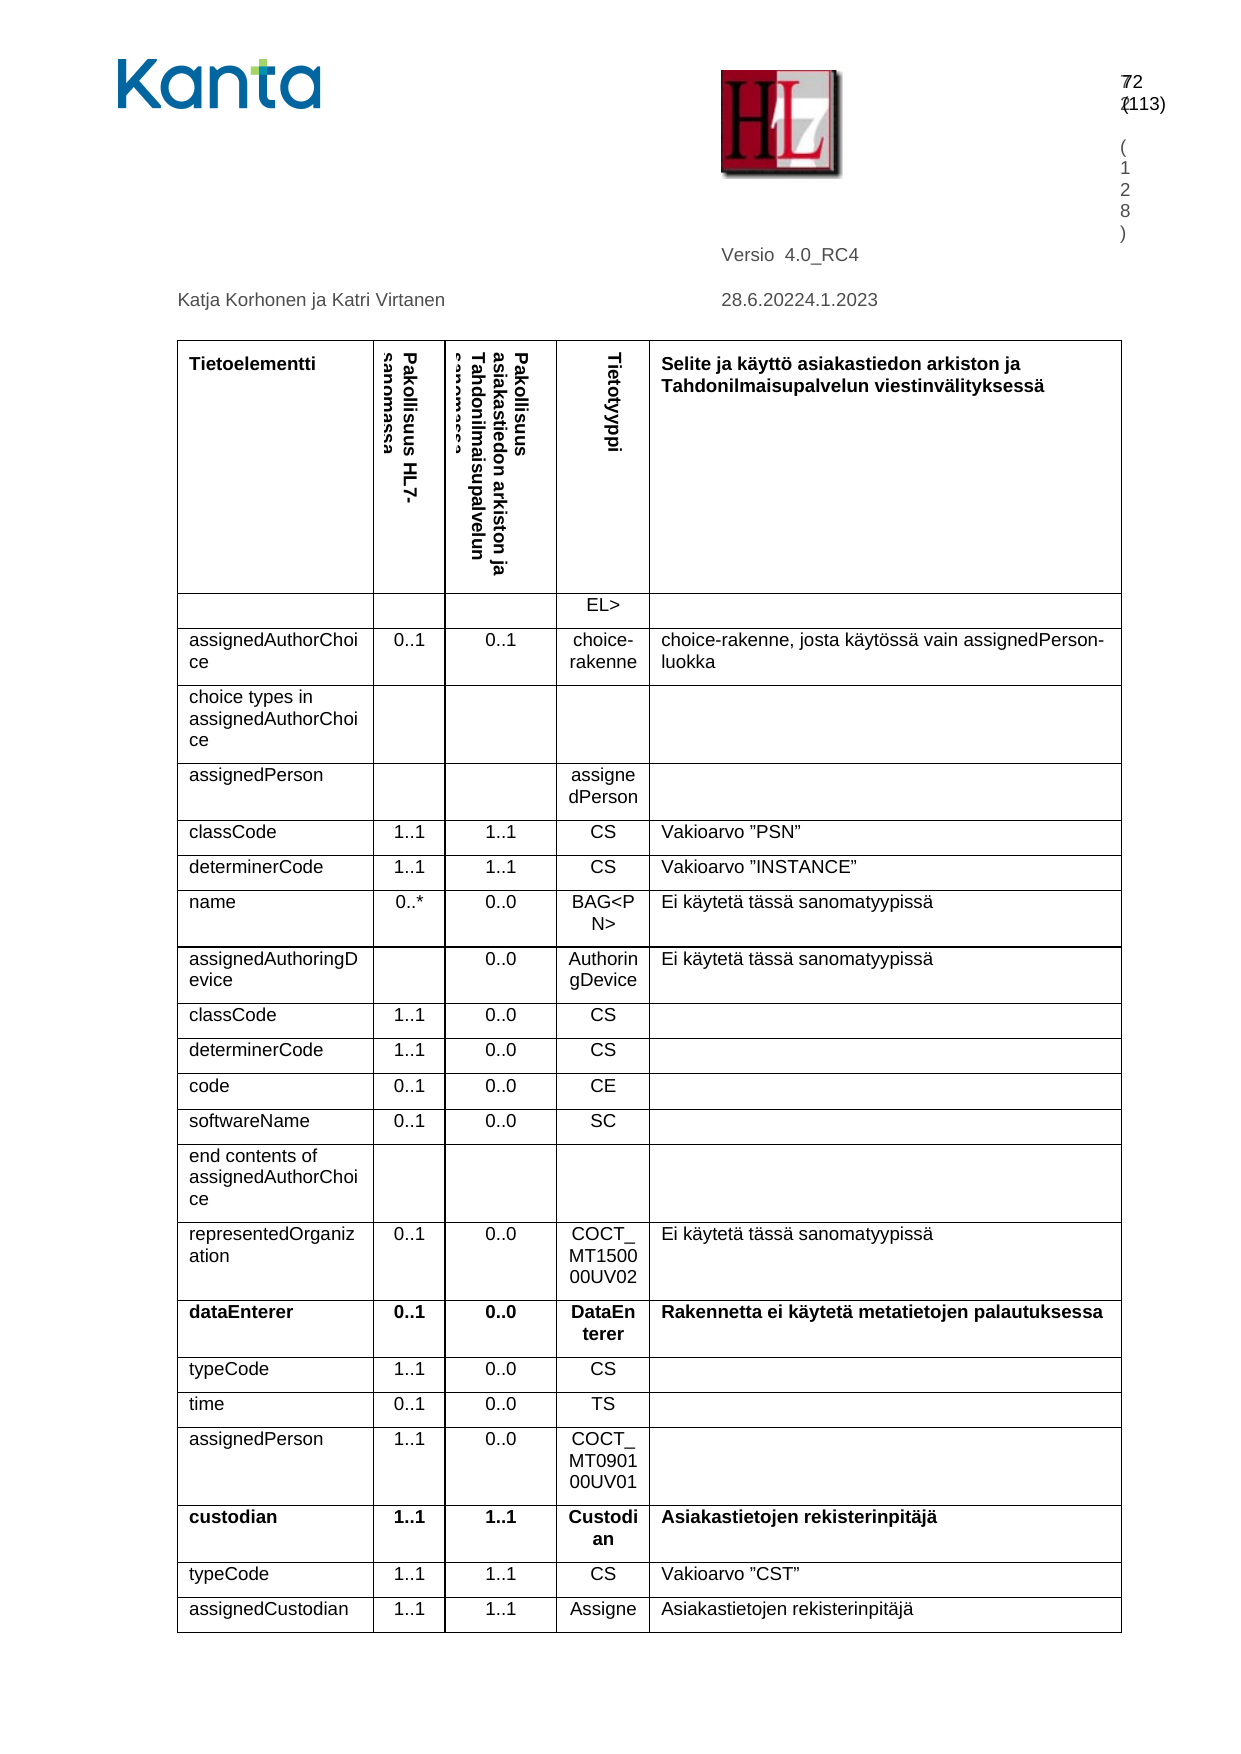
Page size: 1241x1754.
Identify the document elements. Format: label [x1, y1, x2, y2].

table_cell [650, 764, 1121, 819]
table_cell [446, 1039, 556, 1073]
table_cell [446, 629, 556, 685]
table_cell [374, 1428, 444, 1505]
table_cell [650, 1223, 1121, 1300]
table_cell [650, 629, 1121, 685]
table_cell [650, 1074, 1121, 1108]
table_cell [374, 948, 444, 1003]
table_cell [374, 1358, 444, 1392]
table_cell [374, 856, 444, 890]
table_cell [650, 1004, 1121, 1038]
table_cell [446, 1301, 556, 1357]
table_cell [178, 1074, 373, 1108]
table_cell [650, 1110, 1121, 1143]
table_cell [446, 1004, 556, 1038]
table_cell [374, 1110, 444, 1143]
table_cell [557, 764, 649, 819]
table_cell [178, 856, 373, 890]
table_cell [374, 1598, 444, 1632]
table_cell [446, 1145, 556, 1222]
picture [721, 70, 844, 179]
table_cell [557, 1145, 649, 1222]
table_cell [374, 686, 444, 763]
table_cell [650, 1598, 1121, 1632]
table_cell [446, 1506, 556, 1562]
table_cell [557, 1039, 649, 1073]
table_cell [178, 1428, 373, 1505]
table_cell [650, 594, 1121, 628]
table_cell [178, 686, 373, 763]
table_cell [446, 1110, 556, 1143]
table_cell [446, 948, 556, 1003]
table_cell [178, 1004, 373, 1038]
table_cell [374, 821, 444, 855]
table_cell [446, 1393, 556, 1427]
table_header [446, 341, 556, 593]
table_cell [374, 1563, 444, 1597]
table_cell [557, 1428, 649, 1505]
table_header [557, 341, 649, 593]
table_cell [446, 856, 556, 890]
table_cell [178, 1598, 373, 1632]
picture [118, 59, 321, 109]
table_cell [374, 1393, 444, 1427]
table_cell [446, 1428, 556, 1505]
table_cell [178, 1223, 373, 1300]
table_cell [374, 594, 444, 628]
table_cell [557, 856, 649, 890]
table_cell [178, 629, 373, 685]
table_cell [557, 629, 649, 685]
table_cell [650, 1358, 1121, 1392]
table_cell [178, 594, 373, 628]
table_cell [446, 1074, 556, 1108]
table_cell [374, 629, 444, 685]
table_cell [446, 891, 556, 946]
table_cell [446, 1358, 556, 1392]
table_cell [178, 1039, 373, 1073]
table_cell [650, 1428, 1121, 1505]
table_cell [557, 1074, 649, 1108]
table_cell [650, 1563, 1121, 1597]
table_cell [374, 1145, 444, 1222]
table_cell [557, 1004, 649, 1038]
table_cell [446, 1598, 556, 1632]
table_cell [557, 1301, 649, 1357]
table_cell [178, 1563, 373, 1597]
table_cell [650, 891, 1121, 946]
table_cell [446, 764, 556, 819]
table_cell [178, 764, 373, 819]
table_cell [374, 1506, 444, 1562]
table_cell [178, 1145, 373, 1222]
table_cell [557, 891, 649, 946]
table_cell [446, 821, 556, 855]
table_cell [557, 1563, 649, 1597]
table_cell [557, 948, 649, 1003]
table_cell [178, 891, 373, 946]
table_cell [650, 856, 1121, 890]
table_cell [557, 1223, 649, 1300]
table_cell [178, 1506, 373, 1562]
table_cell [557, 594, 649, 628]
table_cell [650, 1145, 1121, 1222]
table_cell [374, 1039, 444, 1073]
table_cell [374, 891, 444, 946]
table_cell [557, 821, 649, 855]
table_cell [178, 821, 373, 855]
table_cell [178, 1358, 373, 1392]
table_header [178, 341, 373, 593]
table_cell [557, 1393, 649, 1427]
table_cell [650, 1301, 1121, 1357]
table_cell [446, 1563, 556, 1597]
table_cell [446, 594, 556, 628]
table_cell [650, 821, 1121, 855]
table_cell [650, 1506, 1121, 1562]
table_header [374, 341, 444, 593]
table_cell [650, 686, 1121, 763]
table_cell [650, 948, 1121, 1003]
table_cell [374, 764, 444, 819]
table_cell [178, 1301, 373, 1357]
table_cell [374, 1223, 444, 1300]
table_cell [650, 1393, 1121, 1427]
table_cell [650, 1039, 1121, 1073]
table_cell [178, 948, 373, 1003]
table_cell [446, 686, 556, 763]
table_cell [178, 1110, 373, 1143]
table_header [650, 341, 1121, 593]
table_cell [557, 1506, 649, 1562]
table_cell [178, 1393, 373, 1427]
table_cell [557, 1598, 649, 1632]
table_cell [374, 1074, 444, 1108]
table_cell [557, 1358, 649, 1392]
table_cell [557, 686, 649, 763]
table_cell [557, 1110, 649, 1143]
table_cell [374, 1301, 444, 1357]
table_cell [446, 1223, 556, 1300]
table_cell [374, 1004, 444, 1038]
